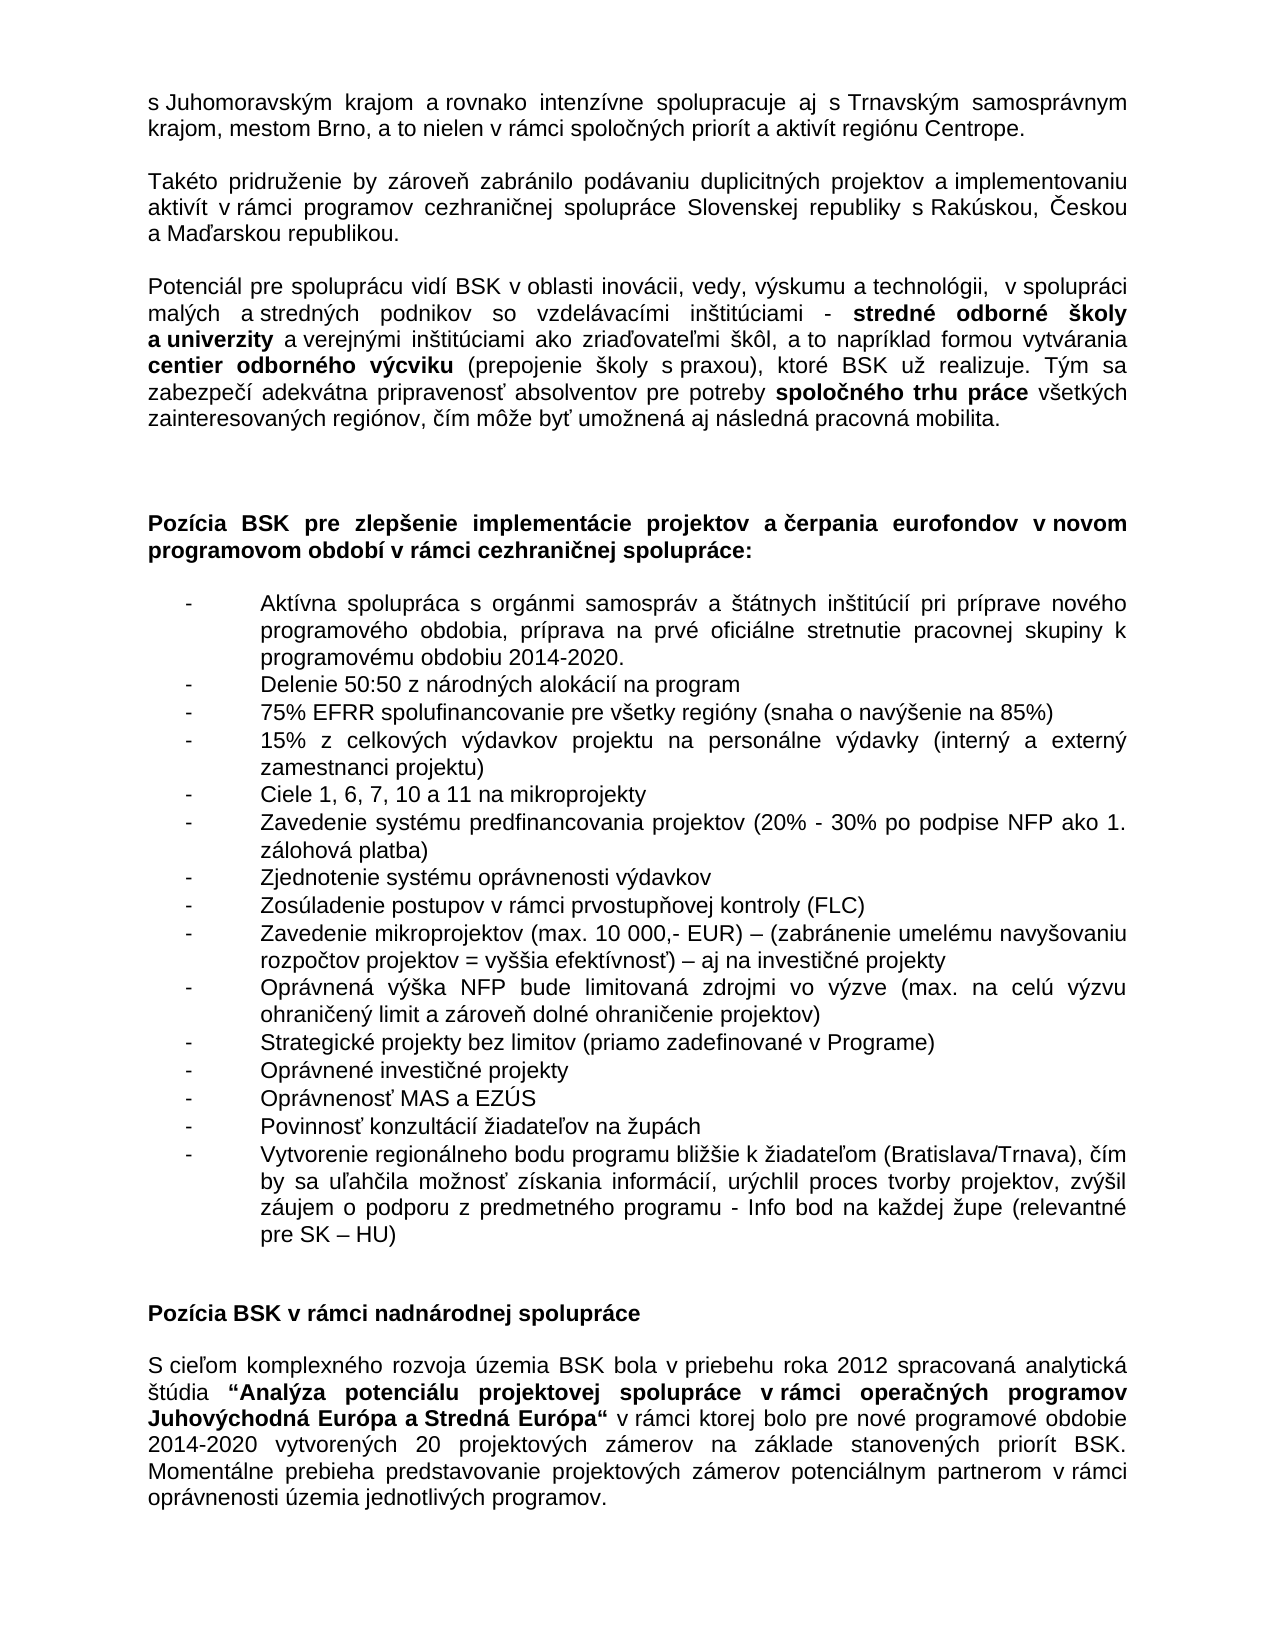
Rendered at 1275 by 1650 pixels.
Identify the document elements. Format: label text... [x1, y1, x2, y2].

list Aktívna spolupráca s orgánmi samospráv a štátnych inštitúcií pri príprave nového programového obdobia, príprava na prvé oficiálne stretnutie pracovnej skupiny k programovému obdobiu 2014-2020. [185, 589, 1127, 670]
list Strategické projekty bez limitov (priamo zadefinované v Programe) [185, 1028, 1127, 1056]
list Oprávnená výška NFP bude limitovaná zdrojmi vo výzve (max. na celú výzvu ohraničený limit a zároveň dolné ohraničenie projektov) [185, 973, 1127, 1028]
list Oprávnenosť MAS a EZÚS [185, 1084, 1127, 1112]
text Potenciál pre spoluprácu vidí BSK v oblasti inovácii, vedy, výskumu a technológii, v spolupráci malých a stredných podnikov so vzdelávacími inštitúciami - stredné odborné školy a univerzity a verejnými inštitúciami ako zriaďovateľmi škôl, a to napríklad formou vytvárania centier odborného výcviku (prepojenie školy s praxou), ktoré BSK už realizuje. Tým sa zabezpečí adekvátna pripravenosť absolventov pre potreby spoločného trhu práce všetkých zainteresovaných regiónov, čím môže byť umožnená aj následná pracovná mobilita. [148, 273, 1127, 431]
list Zavedenie systému predfinancovania projektov (20% - 30% po podpise NFP ako 1. zálohová platba) [185, 808, 1127, 863]
text Pozícia BSK v rámci nadnárodnej spolupráce [148, 1299, 1127, 1326]
list Vytvorenie regionálneho bodu programu bližšie k žiadateľom (Bratislava/Trnava), čím by sa uľahčila možnosť získania informácií, urýchlil proces tvorby projektov, zvýšil záujem o podporu z predmetného programu - Info bod na každej župe (relevantné pre SK – HU) [185, 1140, 1127, 1247]
list Oprávnené investičné projekty [185, 1056, 1127, 1084]
list Zosúladenie postupov v rámci prvostupňovej kontroly (FLC) [185, 891, 1127, 919]
text Takéto pridruženie by zároveň zabránilo podávaniu duplicitných projektov a implementovaniu aktivít v rámci programov cezhraničnej spolupráce Slovenskej republiky s Rakúskou, Českou a Maďarskou republikou. [148, 168, 1127, 247]
list 75% EFRR spolufinancovanie pre všetky regióny (snaha o navýšenie na 85%) [185, 698, 1127, 726]
list Povinnosť konzultácií žiadateľov na župách [185, 1112, 1127, 1140]
list 15% z celkových výdavkov projektu na personálne výdavky (interný a externý zamestnanci projektu) [185, 726, 1127, 781]
list Zavedenie mikroprojektov (max. 10 000,- EUR) – (zabránenie umelému navyšovaniu rozpočtov projektov = vyššia efektívnosť) – aj na investičné projekty [185, 919, 1127, 973]
list Delenie 50:50 z národných alokácií na program [185, 670, 1127, 698]
text S cieľom komplexného rozvoja územia BSK bola v priebehu roka 2012 spracovaná analytická štúdia “Analýza potenciálu projektovej spolupráce v rámci operačných programov Juhovýchodná Európa a Stredná Európa“ v rámci ktorej bolo pre nové programové obdobie 2014-2020 vytvorených 20 projektových zámerov na základe stanovených priorít BSK. Momentálne prebieha predstavovanie projektových zámerov potenciálnym partnerom v rámci oprávnenosti územia jednotlivých programov. [148, 1352, 1127, 1510]
list Zjednotenie systému oprávnenosti výdavkov [185, 863, 1127, 891]
text Pozícia BSK pre zlepšenie implementácie projektov a čerpania eurofondov v novom programovom období v rámci cezhraničnej spolupráce: [148, 510, 1127, 563]
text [148, 89, 1127, 141]
list Ciele 1, 6, 7, 10 a 11 na mikroprojekty [185, 781, 1127, 808]
